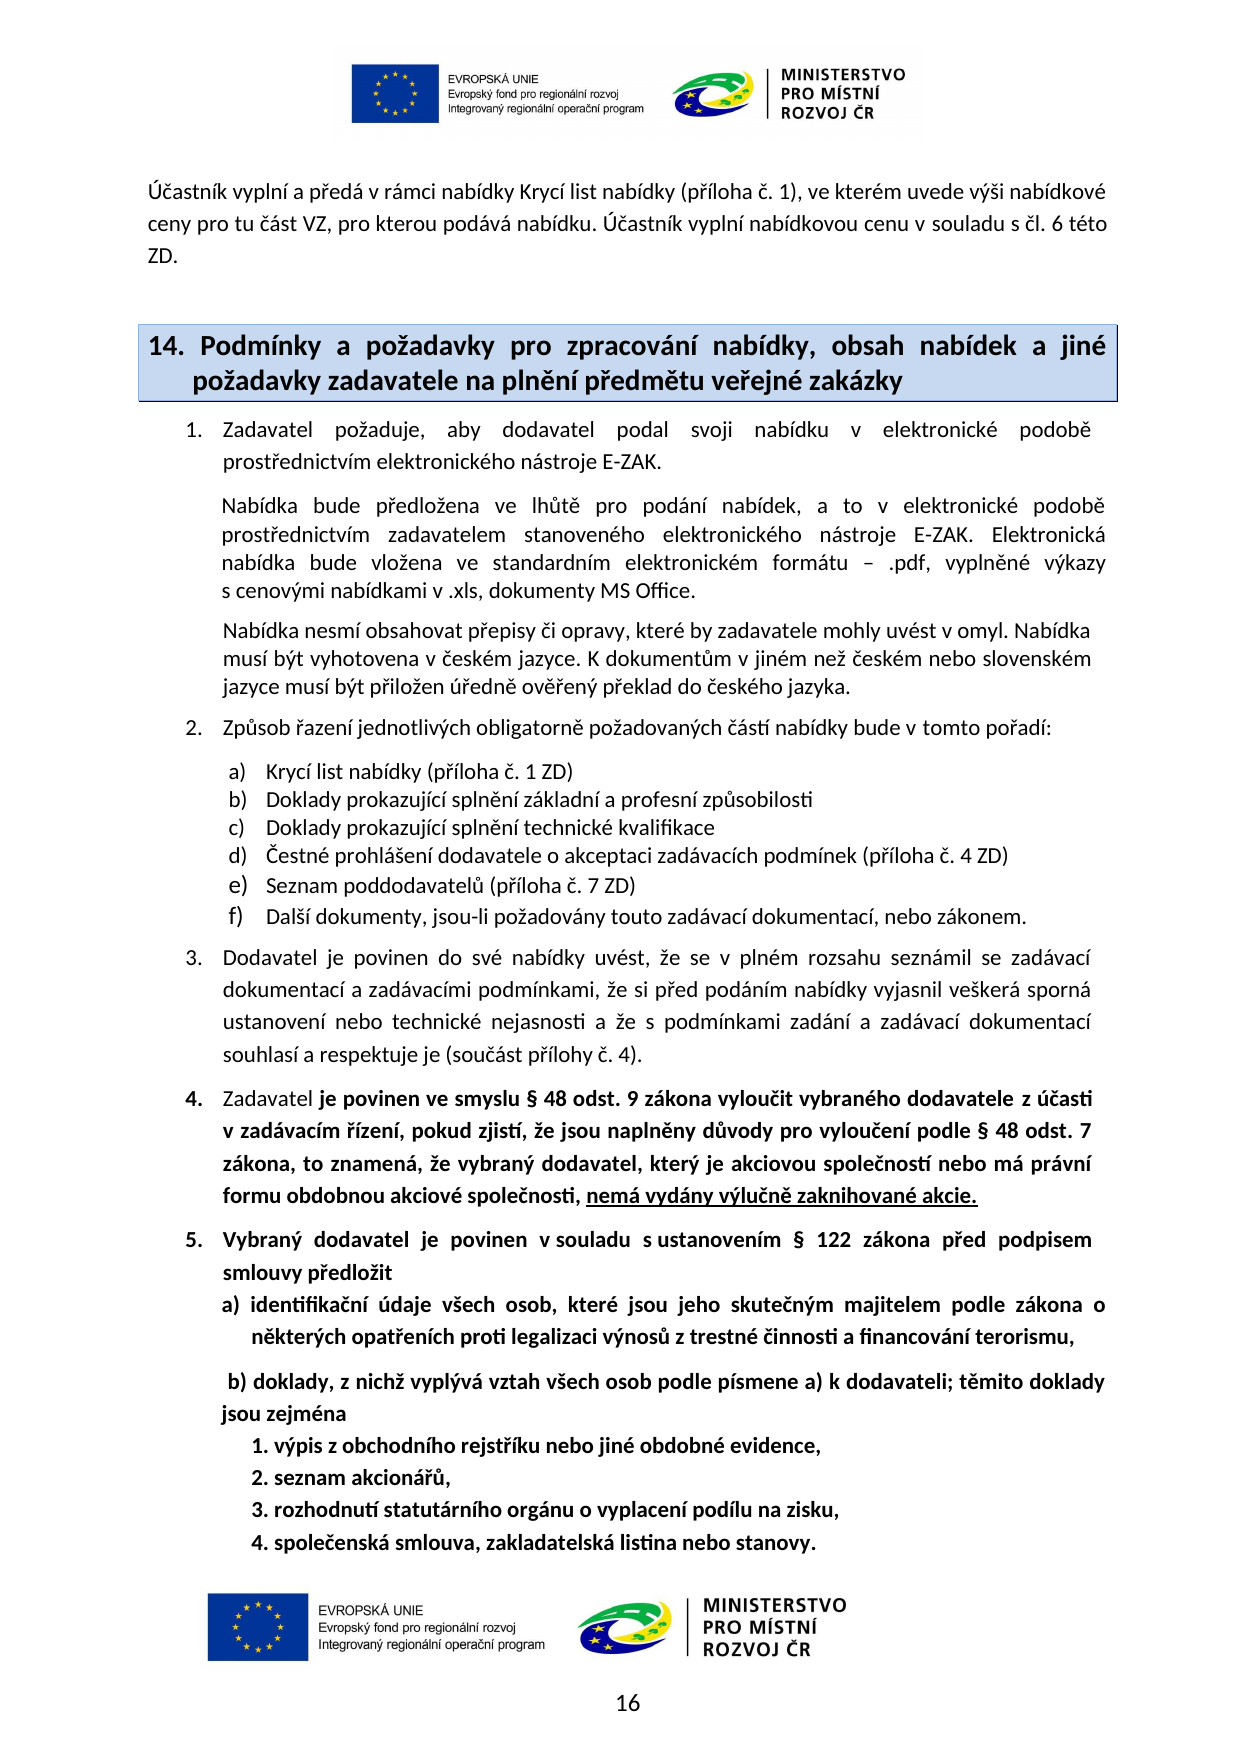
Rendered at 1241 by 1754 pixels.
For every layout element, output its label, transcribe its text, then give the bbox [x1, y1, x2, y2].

text 2. seznam akcionářů, [251, 1463, 1137, 1491]
text b) doklady, z nichž vyplývá vztah všech osob podle písmene a) k dodavateli; těmito doklady jsou zejména [221, 1367, 1107, 1427]
list Seznam poddodavatelů (příloha č. 7 ZD) [228, 869, 1107, 900]
list Zadavatel požaduje, aby dodavatel podal svoji nabídku v elektronické podobě prostřednictvím elektronického nástroje E-ZAK. [185, 415, 1093, 475]
text Nabídka nesmí obsahovat přepisy či opravy, které by zadavatele mohly uvést v omyl. Nabídka musí být vyhotovena v českém jazyce. K dokumentům v jiném než českém nebo slovenském jazyce musí být přiložen úředně ověřený překlad do českého jazyka. [223, 616, 1093, 700]
list Vybraný dodavatel je povinen v souladu s ustanovením § 122 zákona před podpisem smlouvy předložit [185, 1226, 1093, 1286]
list Doklady prokazující splnění základní a profesní způsobilosti [228, 786, 1107, 813]
list Krycí list nabídky (příloha č. 1 ZD) [228, 757, 1107, 786]
subtitle 14. Podmínky a požadavky pro zpracování nabídky, obsah nabídek a jiné požadavky zadavatele na plnění předmětu veřejné zakázky [139, 325, 1116, 400]
text a) identifikační údaje všech osob, které jsou jeho skutečným majitelem podle zákona o některých opatřeních proti legalizaci výnosů z trestné činnosti a financování terorismu, [221, 1290, 1107, 1350]
list Dodavatel je povinen do své nabídky uvést, že se v plném rozsahu seznámil se zadávací dokumentací a zadávacími podmínkami, že si před podáním nabídky vyjasnil veškerá sporná ustanovení nebo technické nejasnosti a že s podmínkami zadání a zadávací dokumentací souhlasí a respektuje je (součást přílohy č. 4). [185, 943, 1093, 1068]
list Čestné prohlášení dodavatele o akceptaci zadávacích podmínek (příloha č. 4 ZD) [228, 842, 1107, 869]
text 4. společenská smlouva, zakladatelská listina nebo stanovy. [251, 1528, 1137, 1556]
list Další dokumenty, jsou-li požadovány touto zadávací dokumentací, nebo zákonem. [228, 900, 1107, 931]
text 3. rozhodnutí statutárního orgánu o vyplacení podílu na zisku, [251, 1496, 1137, 1524]
list Doklady prokazující splnění technické kvalifikace [228, 813, 1107, 842]
text Nabídka bude předložena ve lhůtě pro podání nabídek, a to v elektronické podobě prostřednictvím zadavatelem stanoveného elektronického nástroje E-ZAK. Elektronická nabídka bude vložena ve standardním elektronickém formátu – .pdf, vyplněné výkazy s cenovými nabídkami v .xls, dokumenty MS Office. [221, 492, 1107, 604]
text Účastník vyplní a předá v rámci nabídky Krycí list nabídky (příloha č. 1), ve kterém uvede výši nabídkové ceny pro tu část VZ, pro kterou podává nabídku. Účastník vyplní nabídkovou cenu v souladu s čl. 6 této ZD. [148, 177, 1107, 269]
text 1. výpis z obchodního rejstříku nebo jiné obdobné evidence, [251, 1431, 1137, 1459]
list Způsob řazení jednotlivých obligatorně požadovaných částí nabídky bude v tomto pořadí: [185, 713, 1093, 741]
list Zadavatel je povinen ve smyslu § 48 odst. 9 zákona vyloučit vybraného dodavatele z účasti v zadávacím řízení, pokud zjistí, že jsou naplněny důvody pro vyloučení podle § 48 odst. 7 zákona, to znamená, že vybraný dodavatel, který je akciovou společností nebo má právní formu obdobnou akciové společnosti, nemá vydány výlučně zaknihované akcie. [185, 1084, 1093, 1209]
